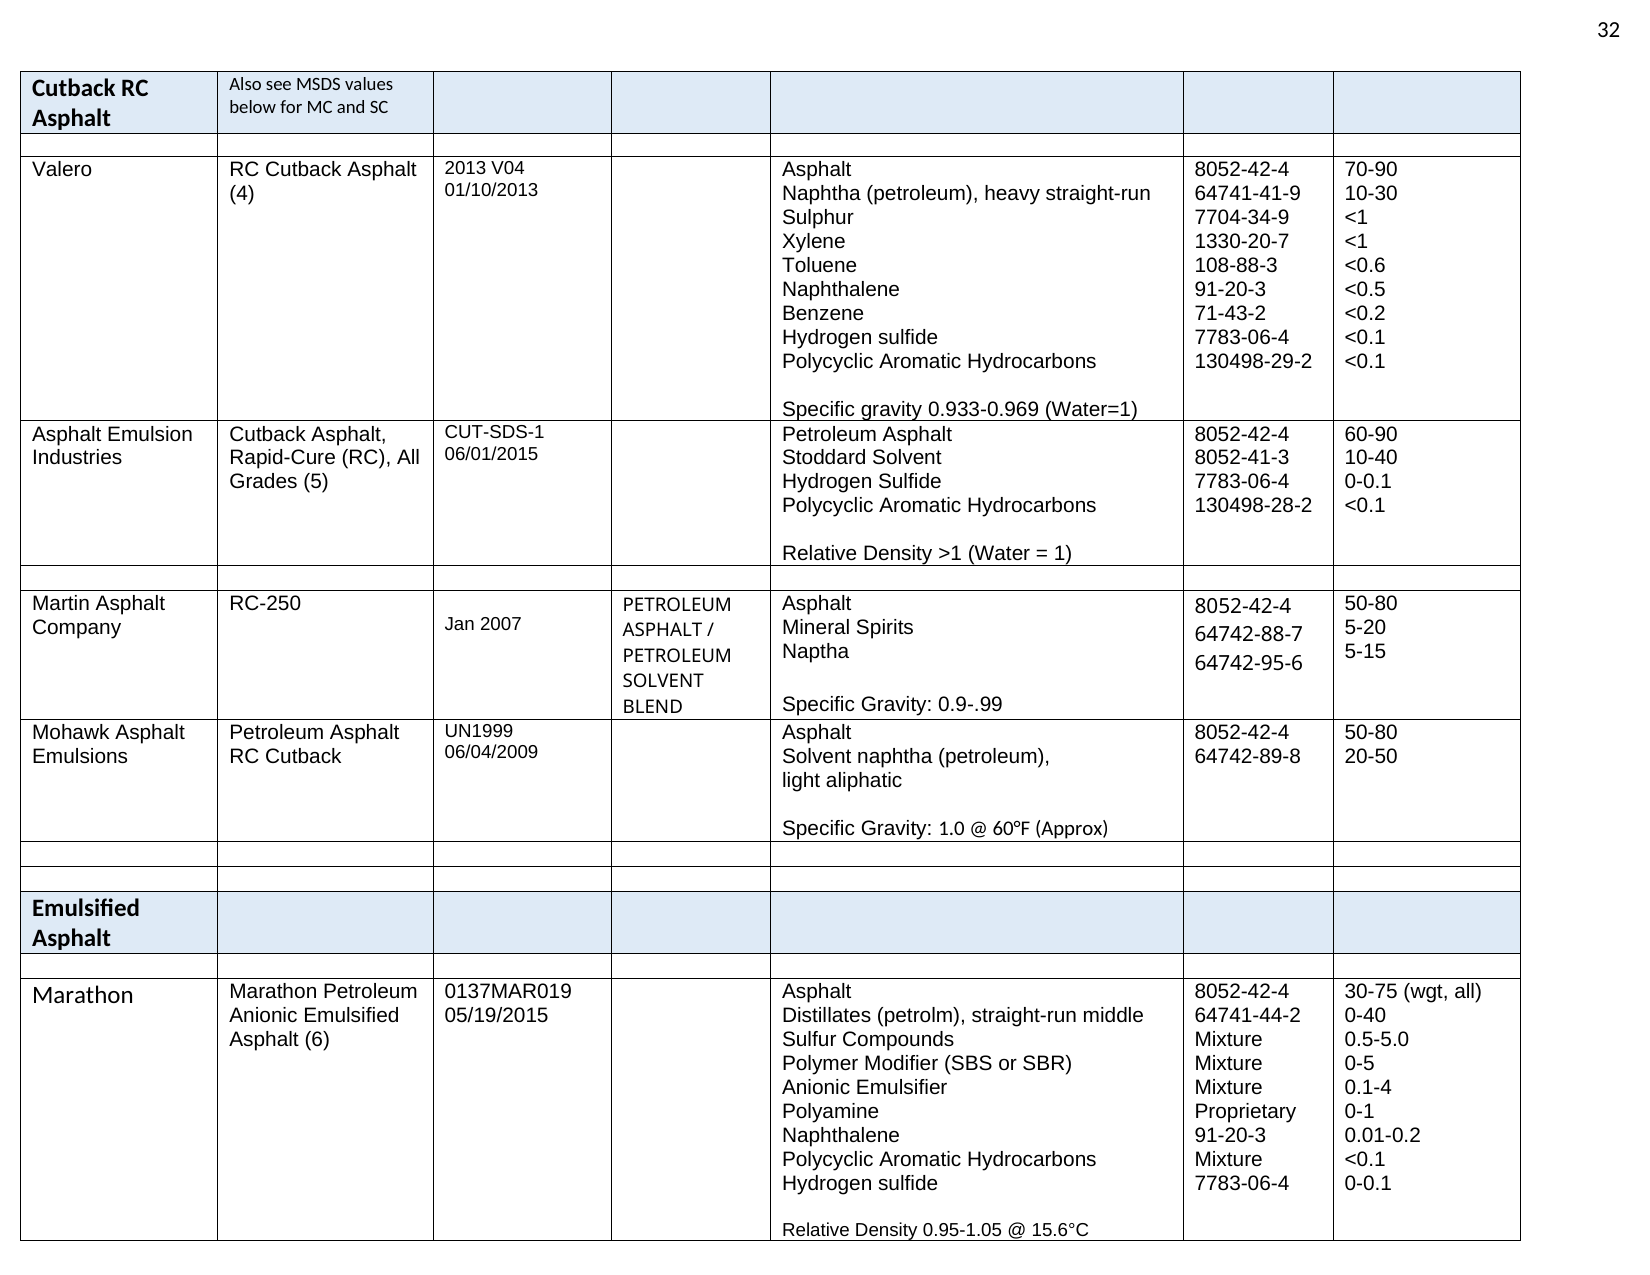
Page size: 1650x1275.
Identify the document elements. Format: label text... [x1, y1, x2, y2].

table_cell [612, 842, 770, 866]
table_cell [771, 134, 1183, 156]
table_cell 2013 V04 01/10/2013 [434, 157, 611, 420]
table_cell Martin Asphalt Company [21, 591, 217, 719]
table_cell [612, 566, 770, 590]
table_cell [21, 134, 217, 156]
table_cell Emulsified Asphalt [21, 892, 217, 953]
table_cell Asphalt Mineral Spirits Naptha Specific Gravity: 0.9-.99 [771, 591, 1183, 719]
table_cell 8052-42-4 64741-44-2 Mixture Mixture Mixture Proprietary 91-20-3 Mixture 7783-06-4 [1184, 979, 1333, 1240]
table_cell 50-80 20-50 [1334, 720, 1520, 841]
table_cell UN1999 06/04/2009 [434, 720, 611, 841]
table_cell [1184, 842, 1333, 866]
table_cell [771, 892, 1183, 953]
table_cell 70-90 10-30 <1 <1 <0.6 <0.5 <0.2 <0.1 <0.1 [1334, 157, 1520, 420]
table_cell [21, 566, 217, 590]
table_cell [1334, 867, 1520, 891]
table_cell [218, 867, 433, 891]
table_cell [434, 954, 611, 978]
table_cell [218, 892, 433, 953]
table_cell [434, 892, 611, 953]
table_cell 8052-42-4 8052-41-3 7783-06-4 130498-28-2 [1184, 421, 1333, 565]
table_cell 30-75 (wgt, all) 0-40 0.5-5.0 0-5 0.1-4 0-1 0.01-0.2 <0.1 0-0.1 [1334, 979, 1520, 1240]
table_cell Cutback Asphalt, Rapid-Cure (RC), All Grades (5) [218, 421, 433, 565]
table_cell [612, 867, 770, 891]
table_cell [21, 954, 217, 978]
table_cell [612, 892, 770, 953]
table_cell [218, 134, 433, 156]
table_cell Marathon [21, 979, 217, 1240]
table_cell 8052-42-4 64742-89-8 [1184, 720, 1333, 841]
table_cell [612, 134, 770, 156]
table_cell Also see MSDS values below for MC and SC [218, 72, 433, 133]
table_cell [21, 842, 217, 866]
table_cell Valero [21, 157, 217, 420]
table_cell CUT-SDS-1 06/01/2015 [434, 421, 611, 565]
table_cell PETROLEUM ASPHALT / PETROLEUM SOLVENT BLEND [612, 591, 770, 719]
table_cell [771, 842, 1183, 866]
table_cell [434, 134, 611, 156]
table_cell [1334, 566, 1520, 590]
table_cell Mohawk Asphalt Emulsions [21, 720, 217, 841]
table_cell 8052-42-4 64741-41-9 7704-34-9 1330-20-7 108-88-3 91-20-3 71-43-2 7783-06-4 130498-29-2 [1184, 157, 1333, 420]
table_cell [612, 720, 770, 841]
table_cell Petroleum Asphalt Stoddard Solvent Hydrogen Sulfide Polycyclic Aromatic Hydrocarbons Relative Density >1 (Water = 1) [771, 421, 1183, 565]
table_cell [434, 867, 611, 891]
table_cell [1184, 566, 1333, 590]
table_cell [218, 842, 433, 866]
table_cell 50-80 5-20 5-15 [1334, 591, 1520, 719]
table_cell Asphalt Emulsion Industries [21, 421, 217, 565]
table_cell Asphalt Naphtha (petroleum), heavy straight-run Sulphur Xylene Toluene Naphthalene Benzene Hydrogen sulfide Polycyclic Aromatic Hydrocarbons Specific gravity 0.933-0.969 (Water=1) [771, 157, 1183, 420]
table_cell Marathon Petroleum Anionic Emulsified Asphalt (6) [218, 979, 433, 1240]
table_cell [612, 979, 770, 1240]
table_cell [21, 867, 217, 891]
table_cell [771, 72, 1183, 133]
table_cell [1184, 72, 1333, 133]
table_cell RC Cutback Asphalt (4) [218, 157, 433, 420]
table_cell [1334, 134, 1520, 156]
table_cell Petroleum Asphalt RC Cutback [218, 720, 433, 841]
table_cell [1334, 892, 1520, 953]
table_cell [434, 566, 611, 590]
table_cell 0137MAR019 05/19/2015 [434, 979, 611, 1240]
table_cell Asphalt Distillates (petrolm), straight-run middle Sulfur Compounds Polymer Modifier (SBS or SBR) Anionic Emulsifier Polyamine Naphthalene Polycyclic Aromatic Hydrocarbons Hydrogen sulfide Relative Density 0.95-1.05 @ 15.6°C [771, 979, 1183, 1240]
table_cell RC-250 [218, 591, 433, 719]
table_cell 60-90 10-40 0-0.1 <0.1 [1334, 421, 1520, 565]
table_cell [1184, 134, 1333, 156]
table_cell [1184, 867, 1333, 891]
table_cell [612, 954, 770, 978]
table_cell [612, 421, 770, 565]
table_cell [771, 566, 1183, 590]
table_cell [612, 157, 770, 420]
table_cell Asphalt Solvent naphtha (petroleum), light aliphatic Specific Gravity: 1.0 @ 60°F (Approx) [771, 720, 1183, 841]
table_cell [218, 566, 433, 590]
table_cell [434, 72, 611, 133]
table_cell [1184, 954, 1333, 978]
table_cell Cutback RC Asphalt [21, 72, 217, 133]
table_cell Jan 2007 [434, 591, 611, 719]
table_cell [218, 954, 433, 978]
table_cell [612, 72, 770, 133]
table_cell [1334, 72, 1520, 133]
table_cell [1184, 892, 1333, 953]
table_cell 8052-42-4 64742-88-7 64742-95-6 [1184, 591, 1333, 719]
table_cell [771, 954, 1183, 978]
table_cell [434, 842, 611, 866]
table_cell [1334, 842, 1520, 866]
table_cell [771, 867, 1183, 891]
table_cell [1334, 954, 1520, 978]
